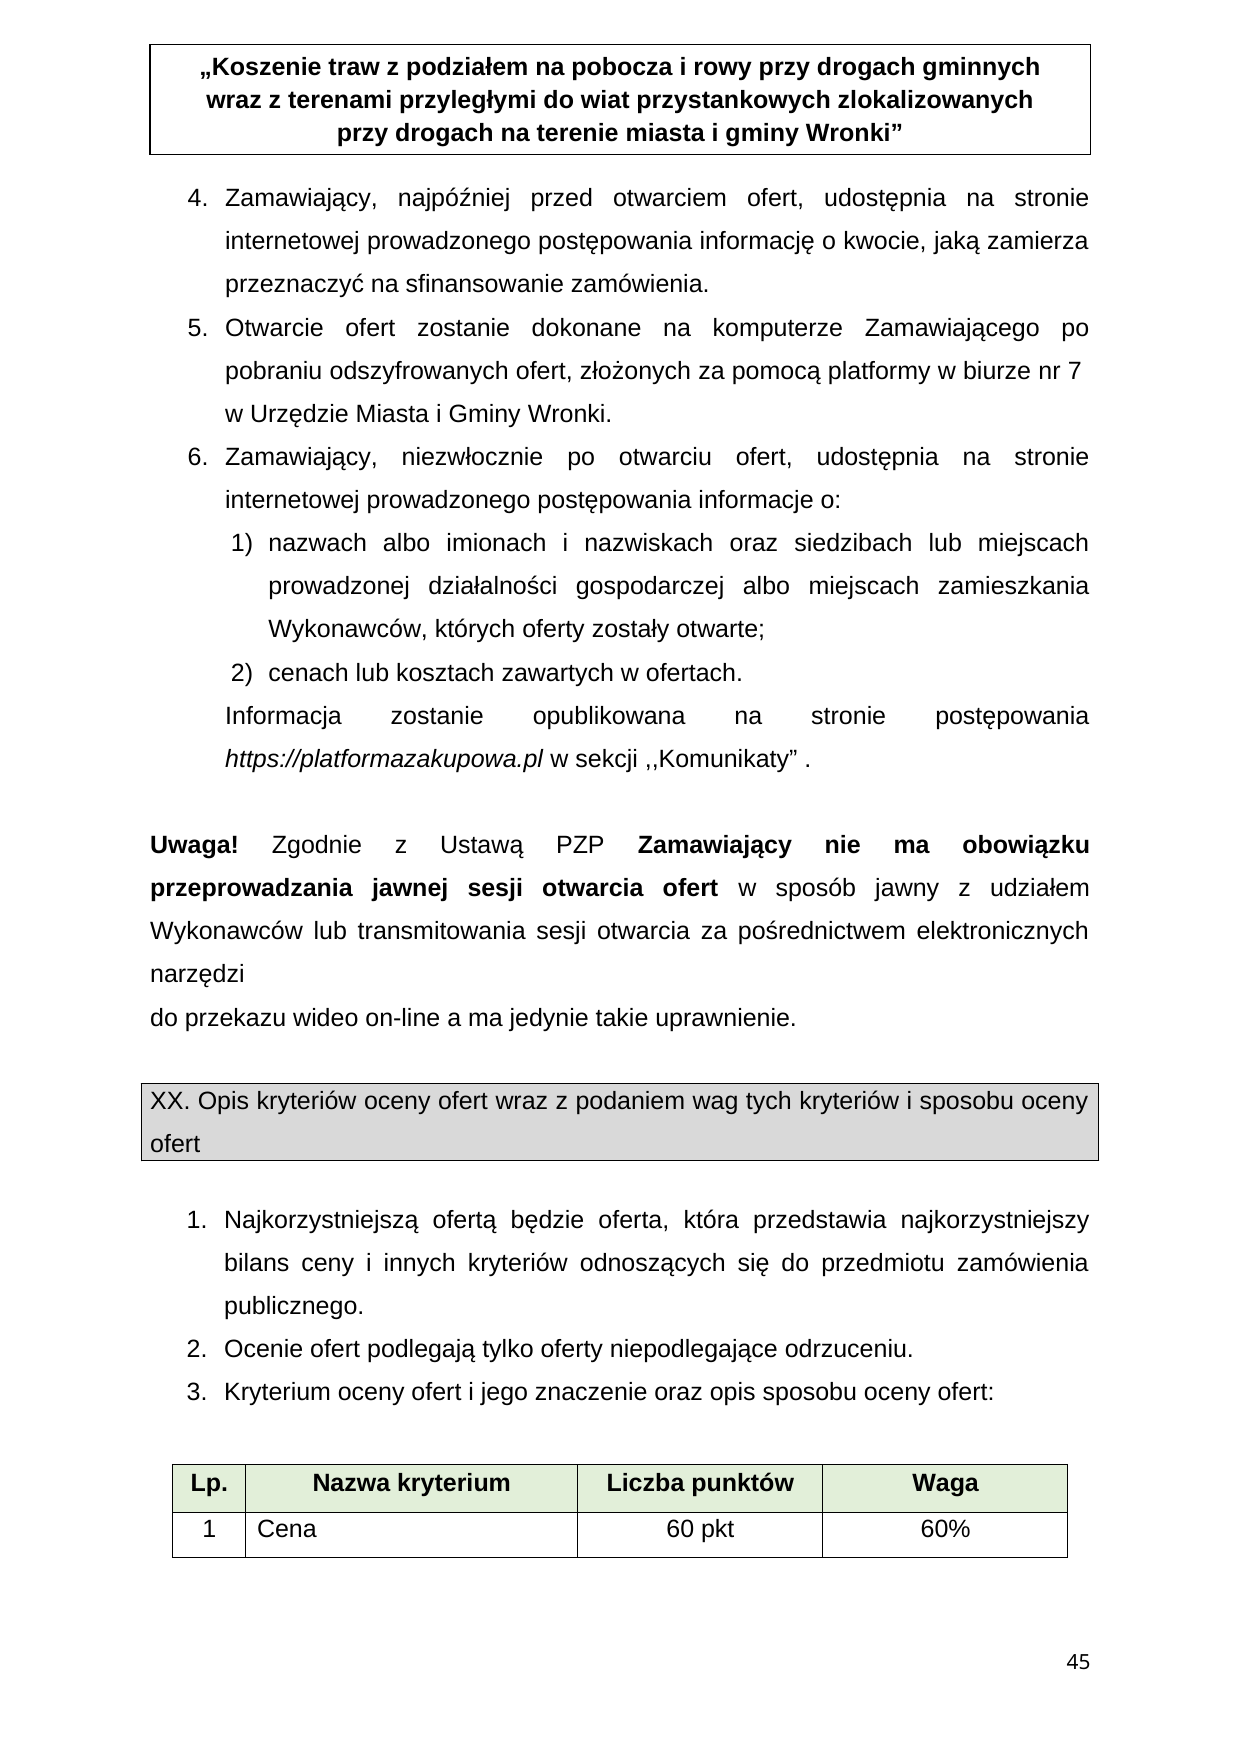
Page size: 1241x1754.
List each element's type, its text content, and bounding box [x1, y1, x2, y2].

list Kryterium oceny ofert i jego znaczenie oraz opis sposobu oceny ofert: [186, 1377, 1090, 1406]
list nazwach albo imionach i nazwiskach oraz siedzibach lub miejscach prowadzonej działalności gospodarczej albo miejscach zamieszkania Wykonawców, których oferty zostały otwarte; [231, 528, 1090, 643]
table_header Lp. [173, 1465, 245, 1512]
list Zamawiający, niezwłocznie po otwarciu ofert, udostępnia na stronie internetowej prowadzonego postępowania informacje o: [187, 442, 1090, 514]
table_cell Cena [246, 1513, 577, 1557]
table_cell 60 pkt [578, 1513, 822, 1557]
table_header Liczba punktów [578, 1465, 822, 1512]
table_header Waga [823, 1465, 1067, 1512]
list cenach lub kosztach zawartych w ofertach. [231, 658, 1090, 686]
list Ocenie ofert podlegają tylko oferty niepodlegające odrzuceniu. [186, 1334, 1090, 1363]
table_cell 60% [823, 1513, 1067, 1557]
list Zamawiający, najpóźniej przed otwarciem ofert, udostępnia na stronie internetowej prowadzonego postępowania informację o kwocie, jaką zamierza przeznaczyć na sfinansowanie zamówienia. [187, 183, 1090, 298]
table_cell 1 [173, 1513, 245, 1557]
subtitle XX. Opis kryteriów oceny ofert wraz z podaniem wag tych kryteriów i sposobu oceny ofert [142, 1084, 1098, 1160]
text Uwaga! Zgodnie z Ustawą PZP Zamawiający nie ma obowiązku przeprowadzania jawnej sesji otwarcia ofert w sposób jawny z udziałem Wykonawców lub transmitowania sesji otwarcia za pośrednictwem elektronicznych narzędzi do przekazu wideo on-line a ma jedynie takie uprawnienie. [150, 830, 1090, 1031]
table_header Nazwa kryterium [246, 1465, 577, 1512]
list Najkorzystniejszą ofertą będzie oferta, która przedstawia najkorzystniejszy bilans ceny i innych kryteriów odnoszących się do przedmiotu zamówienia publicznego. [186, 1205, 1090, 1320]
list Otwarcie ofert zostanie dokonane na komputerze Zamawiającego po pobraniu odszyfrowanych ofert, złożonych za pomocą platformy w biurze nr 7 w Urzędzie Miasta i Gminy Wronki. [187, 313, 1090, 428]
text Informacja zostanie opublikowana na stronie postępowania https://platformazakupowa.pl w sekcji ,,Komunikaty” . [225, 701, 1090, 773]
